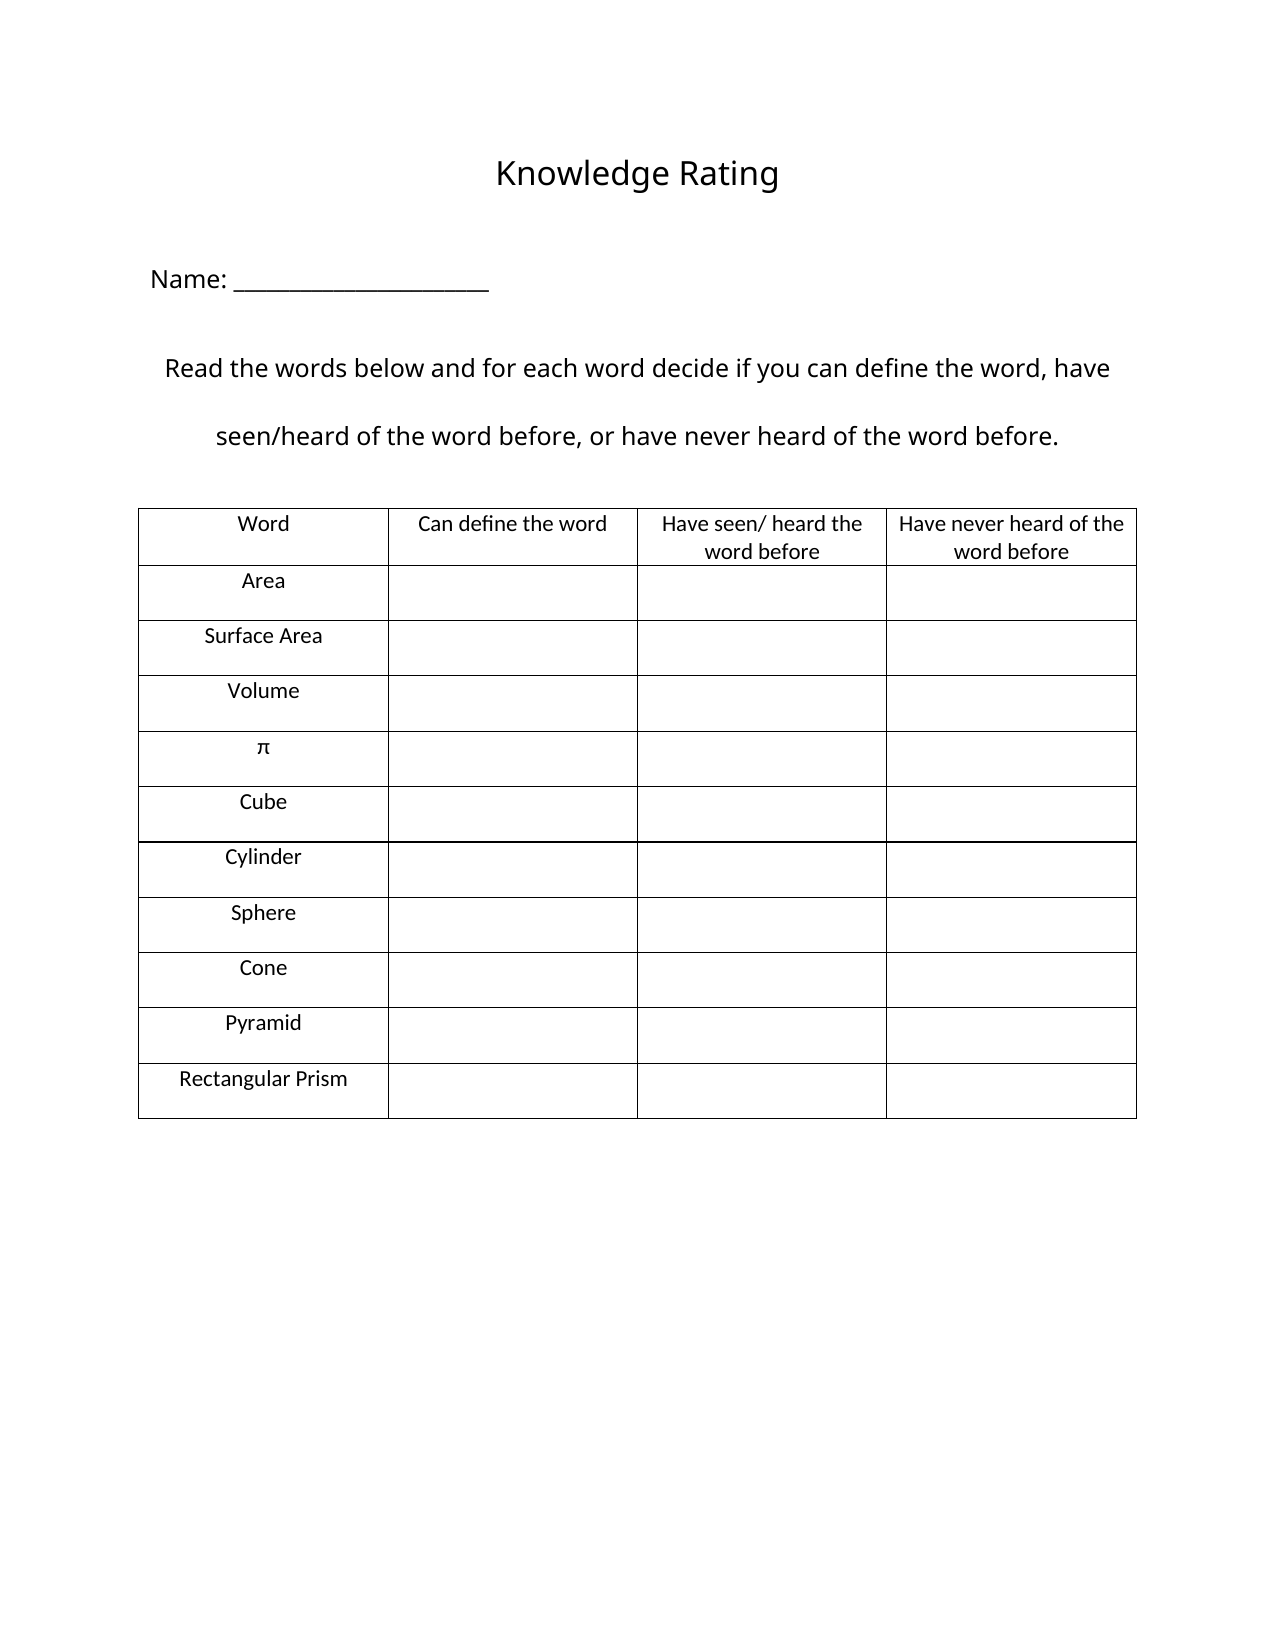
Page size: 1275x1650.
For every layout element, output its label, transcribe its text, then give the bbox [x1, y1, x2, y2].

table_cell [887, 566, 1136, 620]
table_cell Volume [139, 676, 388, 731]
table_cell [887, 843, 1136, 897]
table_cell [887, 732, 1136, 786]
table_cell [389, 621, 637, 675]
table_cell [638, 1064, 886, 1118]
text Name: _______________________ [150, 262, 1125, 296]
table_cell [389, 787, 637, 841]
table_cell [887, 676, 1136, 731]
table_cell Cylinder [139, 843, 388, 897]
table_header Have never heard of the word before [887, 509, 1136, 565]
table_cell [638, 566, 886, 620]
table_cell [638, 1008, 886, 1063]
text Read the words below and for each word decide if you can define the word, have seen/heard of the word before, or have never heard of the word before. [150, 351, 1125, 453]
table_cell [887, 898, 1136, 952]
table_cell [389, 898, 637, 952]
table_cell Rectangular Prism [139, 1064, 388, 1118]
table_cell [638, 787, 886, 841]
table_cell [887, 621, 1136, 675]
table_header Have seen/ heard the word before [638, 509, 886, 565]
table_cell Pyramid [139, 1008, 388, 1063]
table_cell [389, 1008, 637, 1063]
table_cell [389, 566, 637, 620]
table_cell [389, 1064, 637, 1118]
table_cell [887, 953, 1136, 1007]
table_cell Sphere [139, 898, 388, 952]
table_cell [638, 898, 886, 952]
table_cell [638, 953, 886, 1007]
table_cell Cube [139, 787, 388, 841]
table_cell Surface Area [139, 621, 388, 675]
table_cell π [139, 732, 388, 786]
table_cell [389, 732, 637, 786]
table_cell [389, 953, 637, 1007]
table_cell [389, 676, 637, 731]
table_header Word [139, 509, 388, 565]
table_cell [887, 787, 1136, 841]
table_cell [389, 843, 637, 897]
table_cell Area [139, 566, 388, 620]
table_cell [887, 1064, 1136, 1118]
table_cell [638, 676, 886, 731]
table_cell [887, 1008, 1136, 1063]
table_cell Cone [139, 953, 388, 1007]
table_cell [638, 732, 886, 786]
table_cell [638, 621, 886, 675]
text Knowledge Rating [150, 150, 1125, 195]
table_cell [638, 843, 886, 897]
table_header Can define the word [389, 509, 637, 565]
